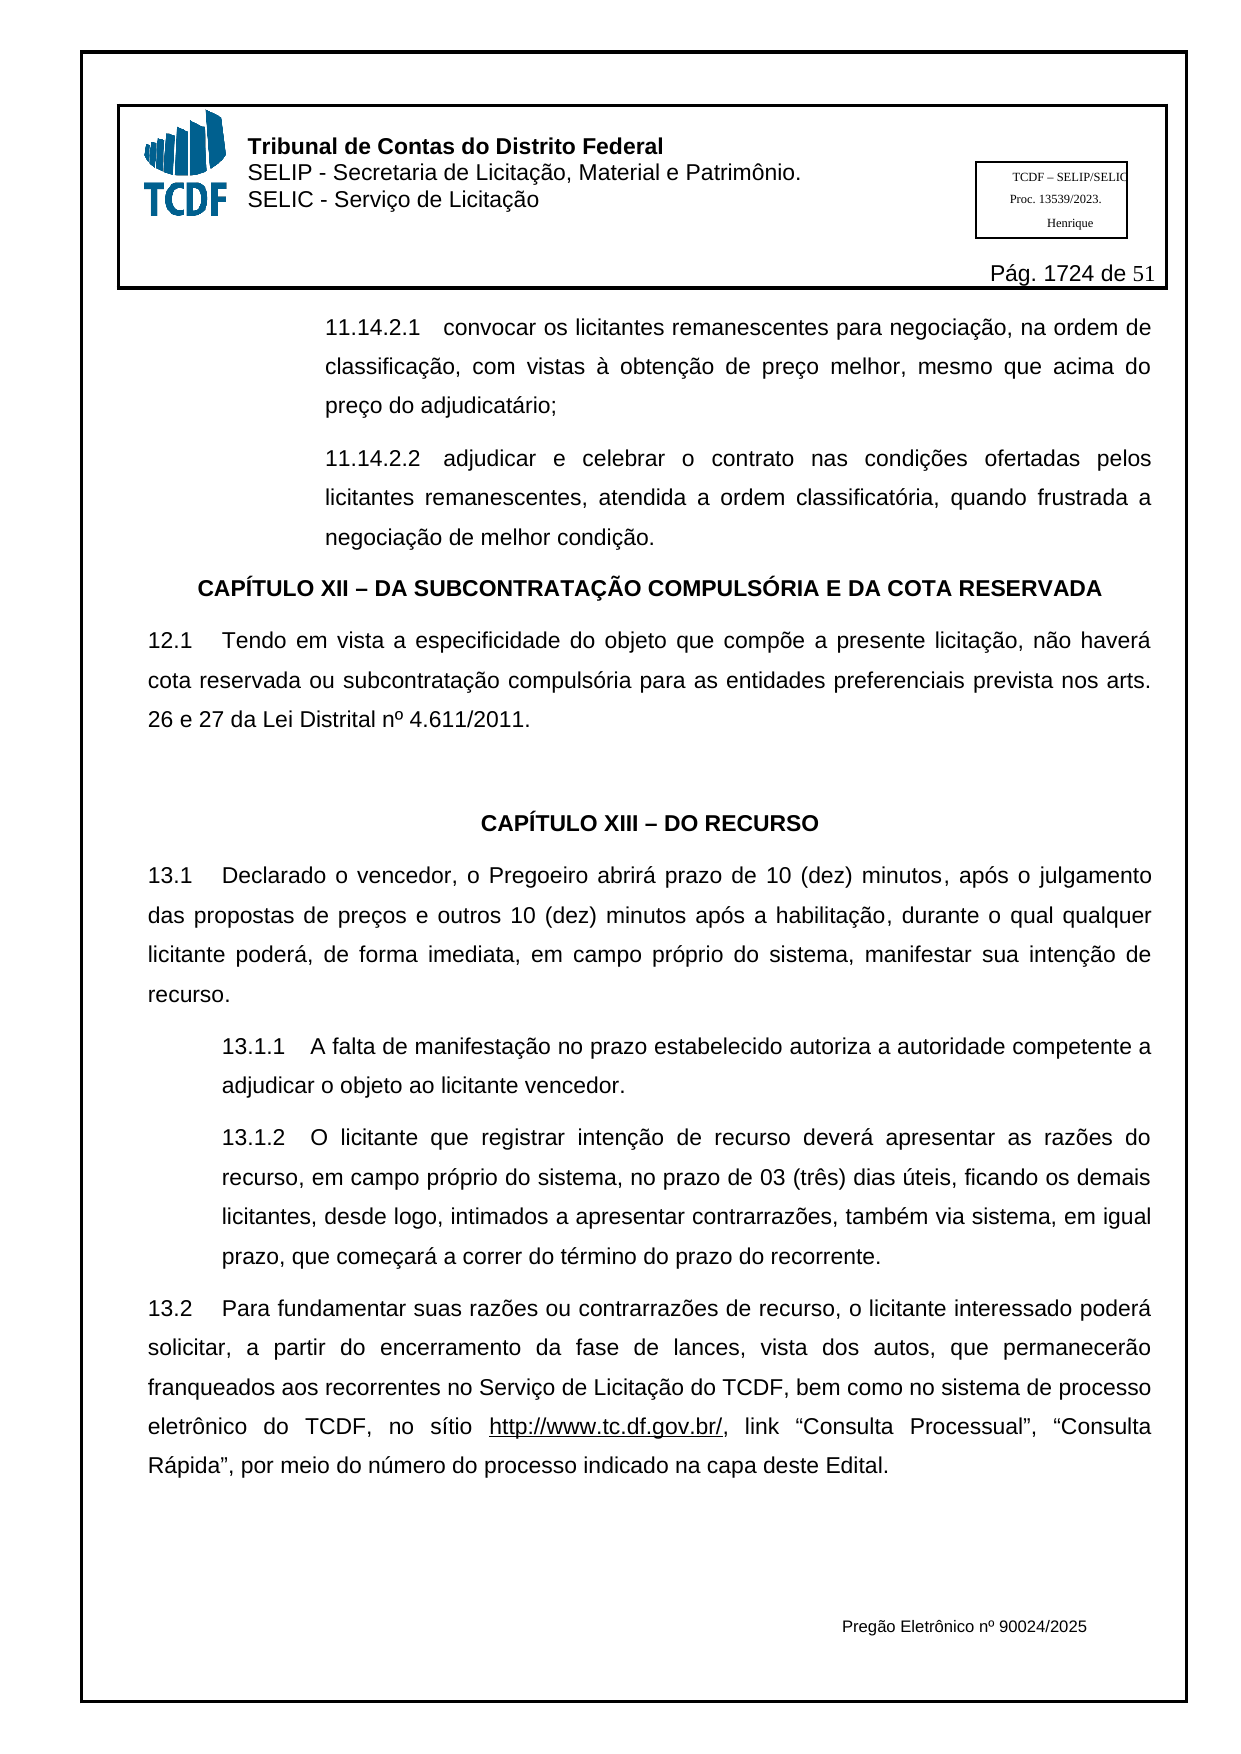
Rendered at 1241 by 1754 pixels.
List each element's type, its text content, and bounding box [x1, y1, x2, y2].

text capítulo XIII – do RECURSO [148, 810, 1152, 837]
text 11.14.2.1 convocar os licitantes remanescentes para negociação, na ordem de classificação, com vistas à obtenção de preço melhor, mesmo que acima do preço do adjudicatário; [325, 313, 1152, 419]
text 13.1.2 O licitante que registrar intenção de recurso deverá apresentar as razões do recurso, em campo próprio do sistema, no prazo de 03 (três) dias úteis, ficando os demais licitantes, desde logo, intimados a apresentar contrarrazões, também via sistema, em igual prazo, que começará a correr do término do prazo do recorrente. [222, 1124, 1152, 1269]
text Capítulo XII – DA SUBCONTRATAÇÃO COMPULSÓRIA E DA COTA RESERVADA [148, 575, 1152, 602]
text 13.1.1 A falta de manifestação no prazo estabelecido autoriza a autoridade competente a adjudicar o objeto ao licitante vencedor. [222, 1033, 1152, 1098]
text 13.1 Declarado o vencedor, o Pregoeiro abrirá prazo de 10 (dez) minutos, após o julgamento das propostas de preços e outros 10 (dez) minutos após a habilitação, durante o qual qualquer licitante poderá, de forma imediata, em campo próprio do sistema, manifestar sua intenção de recurso. [148, 862, 1152, 1007]
text 11.14.2.2 adjudicar e celebrar o contrato nas condições ofertadas pelos licitantes remanescentes, atendida a ordem classificatória, quando frustrada a negociação de melhor condição. [325, 444, 1152, 550]
text 13.2 Para fundamentar suas razões ou contrarrazões de recurso, o licitante interessado poderá solicitar, a partir do encerramento da fase de lances, vista dos autos, que permanecerão franqueados aos recorrentes no Serviço de Licitação do TCDF, bem como no sistema de processo eletrônico do TCDF, no sítio http://www.tc.df.gov.br/, link “Consulta Processual”, “Consulta Rápida”, por meio do número do processo indicado na capa deste Edital. [148, 1294, 1152, 1479]
picture [129, 107, 241, 218]
text 12.1 Tendo em vista a especificidade do objeto que compõe a presente licitação, não haverá cota reservada ou subcontratação compulsória para as entidades preferenciais prevista nos arts. 26 e 27 da Lei Distrital nº 4.611/2011. [148, 627, 1152, 733]
